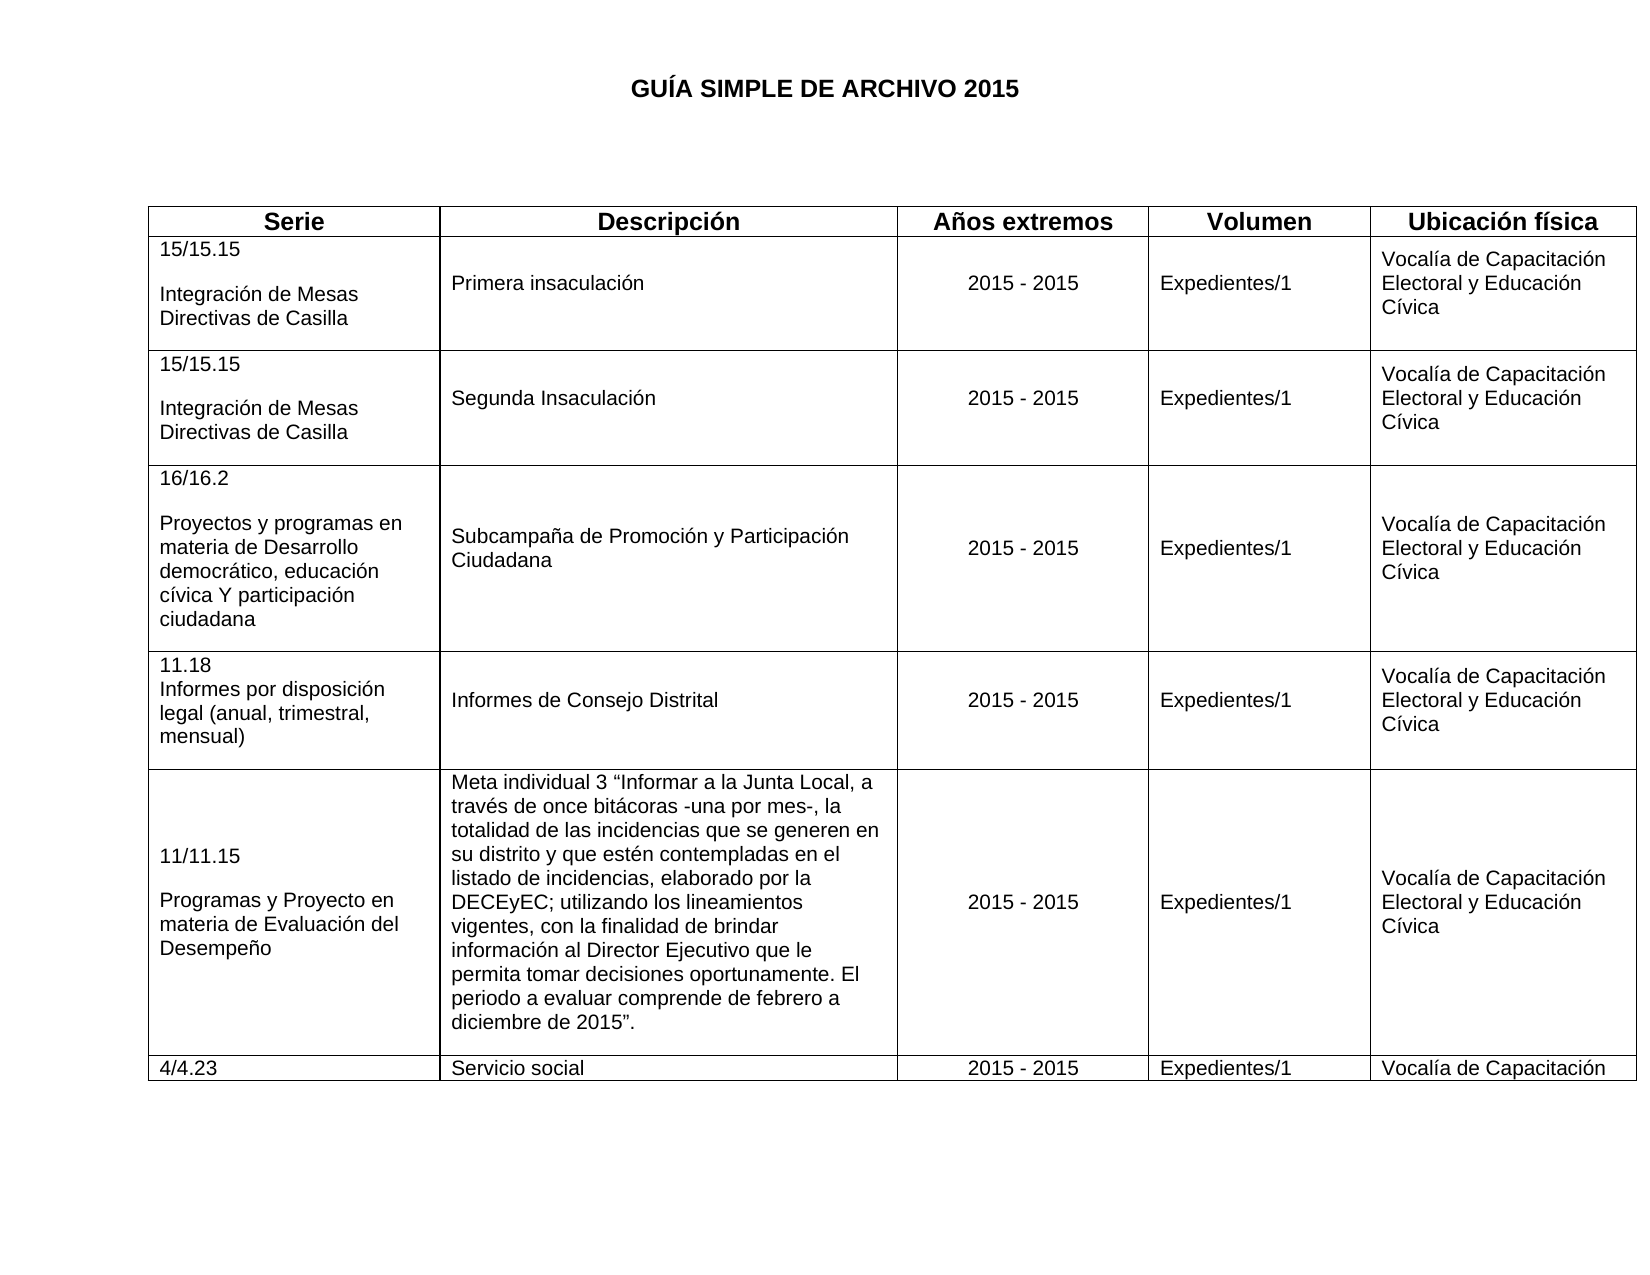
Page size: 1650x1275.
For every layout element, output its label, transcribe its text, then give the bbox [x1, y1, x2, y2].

table_cell 2015 - 2015 [898, 351, 1148, 465]
table_cell Expedientes/1 [1149, 652, 1370, 769]
table_cell 11/11.15 Programas y Proyecto en materia de Evaluación del Desempeño [149, 770, 439, 1054]
table_header Volumen [1149, 207, 1370, 236]
table_cell Expedientes/1 [1149, 466, 1370, 651]
table_cell Expedientes/1 [1149, 351, 1370, 465]
table_cell 2015 - 2015 [898, 770, 1148, 1054]
table_cell 16/16.2 Proyectos y programas en materia de Desarrollo democrático, educación cívica Y participación ciudadana [149, 466, 439, 651]
table_header Serie [149, 207, 439, 236]
table_cell Vocalía de Capacitación Electoral y Educación Cívica [1371, 351, 1636, 465]
table_cell Expedientes/1 [1149, 237, 1370, 350]
table_cell Meta individual 3 “Informar a la Junta Local, a través de once bitácoras -una por mes-, la totalidad de las incidencias que se generen en su distrito y que estén contempladas en el listado de incidencias, elaborado por la DECEyEC; utilizando los lineamientos vigentes, con la finalidad de brindar información al Director Ejecutivo que le permita tomar decisiones oportunamente. El periodo a evaluar comprende de febrero a diciembre de 2015”. [441, 770, 897, 1054]
table_cell Subcampaña de Promoción y Participación Ciudadana [441, 466, 897, 651]
table_cell 2015 - 2015 [898, 1056, 1148, 1079]
table_cell Servicio social [441, 1056, 897, 1079]
table_cell Vocalía de Capacitación Electoral y Educación Cívica [1371, 652, 1636, 769]
table_cell 2015 - 2015 [898, 466, 1148, 651]
table_cell Expedientes/1 [1149, 1056, 1370, 1079]
table_cell Segunda Insaculación [441, 351, 897, 465]
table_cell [149, 1056, 439, 1079]
table_header Descripción [441, 207, 897, 236]
table_cell Vocalía de Capacitación Electoral y Educación Cívica [1371, 466, 1636, 651]
table_cell Expedientes/1 [1149, 770, 1370, 1054]
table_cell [1371, 1056, 1636, 1079]
table_cell 2015 - 2015 [898, 652, 1148, 769]
table_cell 2015 - 2015 [898, 237, 1148, 350]
table_cell 15/15.15 Integración de Mesas Directivas de Casilla [149, 351, 439, 465]
table_cell 15/15.15 Integración de Mesas Directivas de Casilla [149, 237, 439, 350]
table_header Ubicación física [1371, 207, 1636, 236]
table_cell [1371, 770, 1636, 1054]
table_cell 11.18 Informes por disposición legal (anual, trimestral, mensual) [149, 652, 439, 769]
table_header Años extremos [898, 207, 1148, 236]
table_cell Informes de Consejo Distrital [441, 652, 897, 769]
table_cell Vocalía de Capacitación Electoral y Educación Cívica [1371, 237, 1636, 350]
table_cell Primera insaculación [441, 237, 897, 350]
